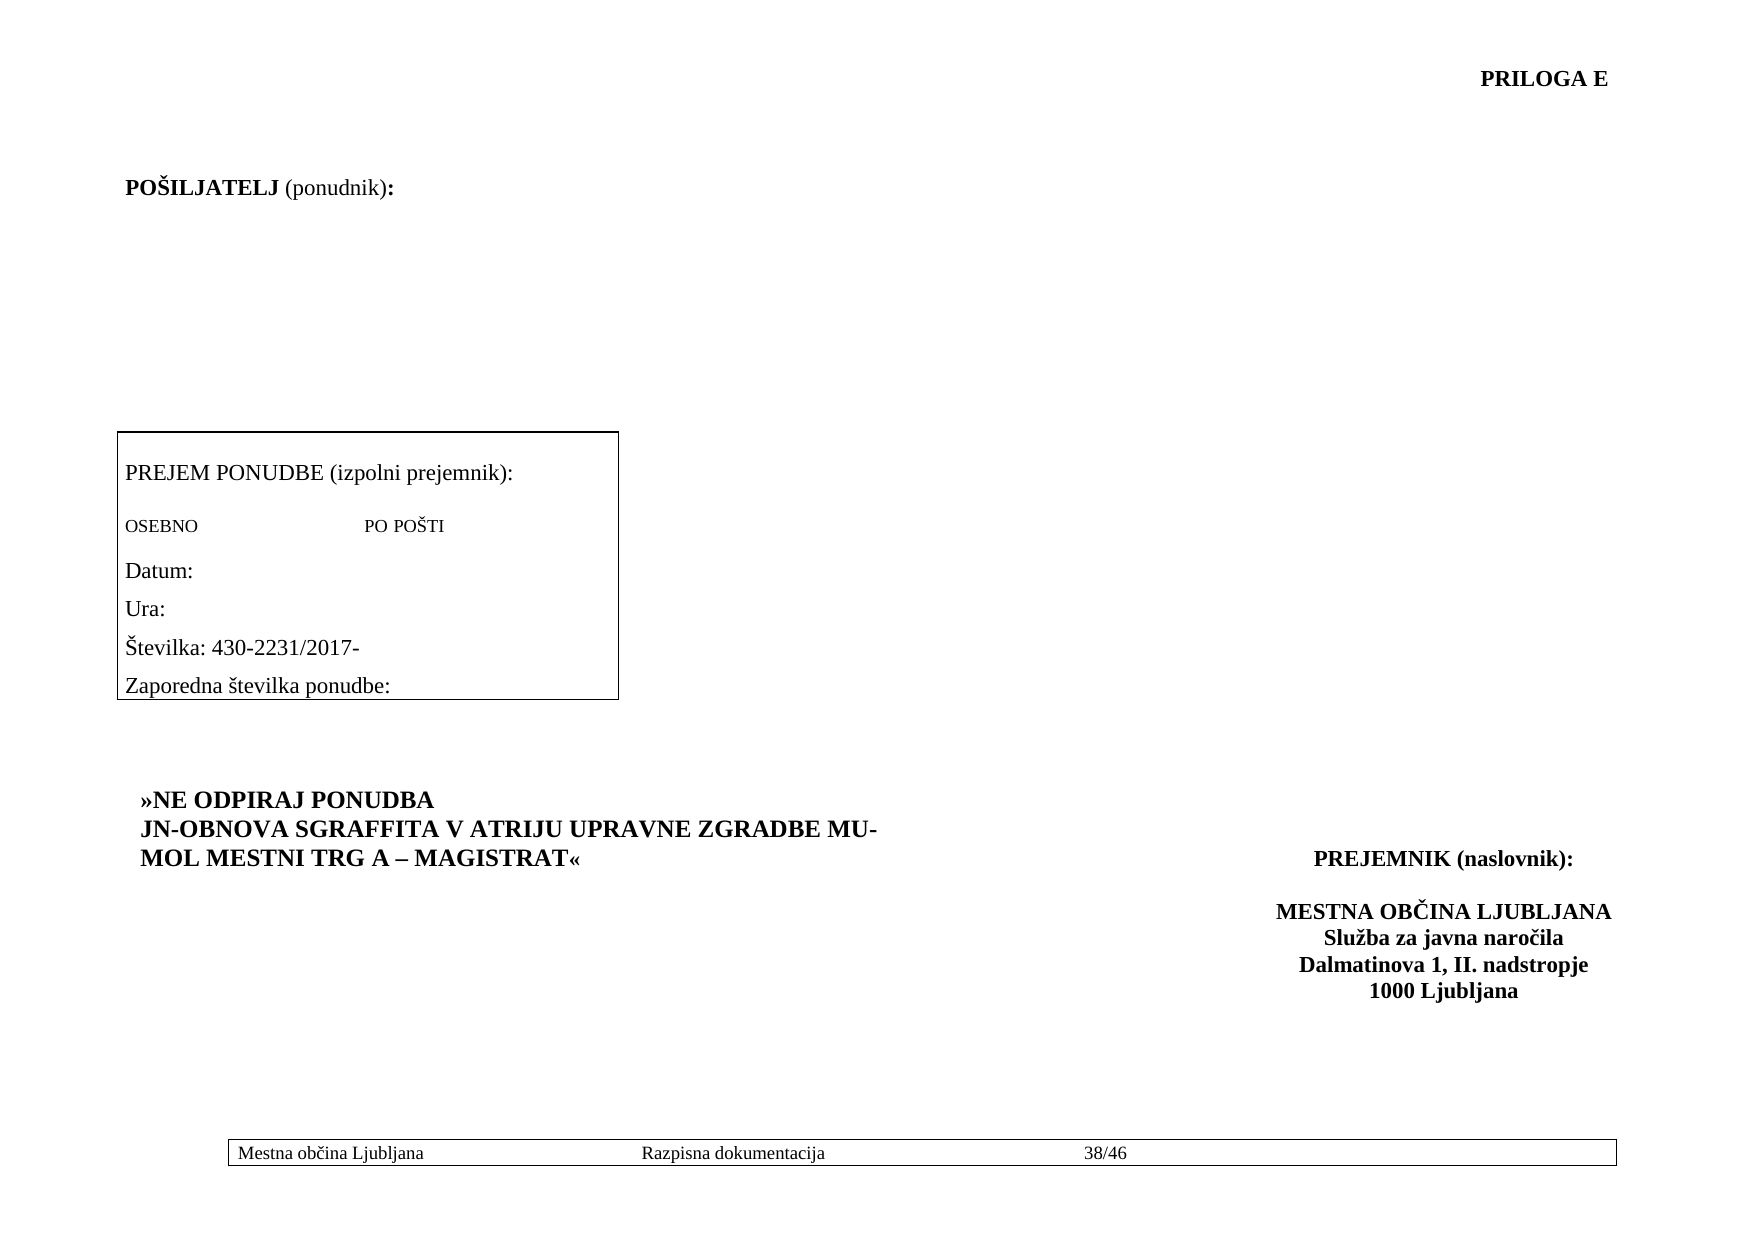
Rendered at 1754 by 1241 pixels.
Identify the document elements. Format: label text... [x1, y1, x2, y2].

text PRILOGA E [125, 66, 1608, 92]
table_header PREJEM PONUDBE (izpolni prejemnik): osebno po pošti Datum: Ura: Številka: 430-2231/2017- Zaporedna številka ponudbe: [118, 433, 618, 698]
table_header POŠILJATELJ (ponudnik): [118, 148, 620, 385]
